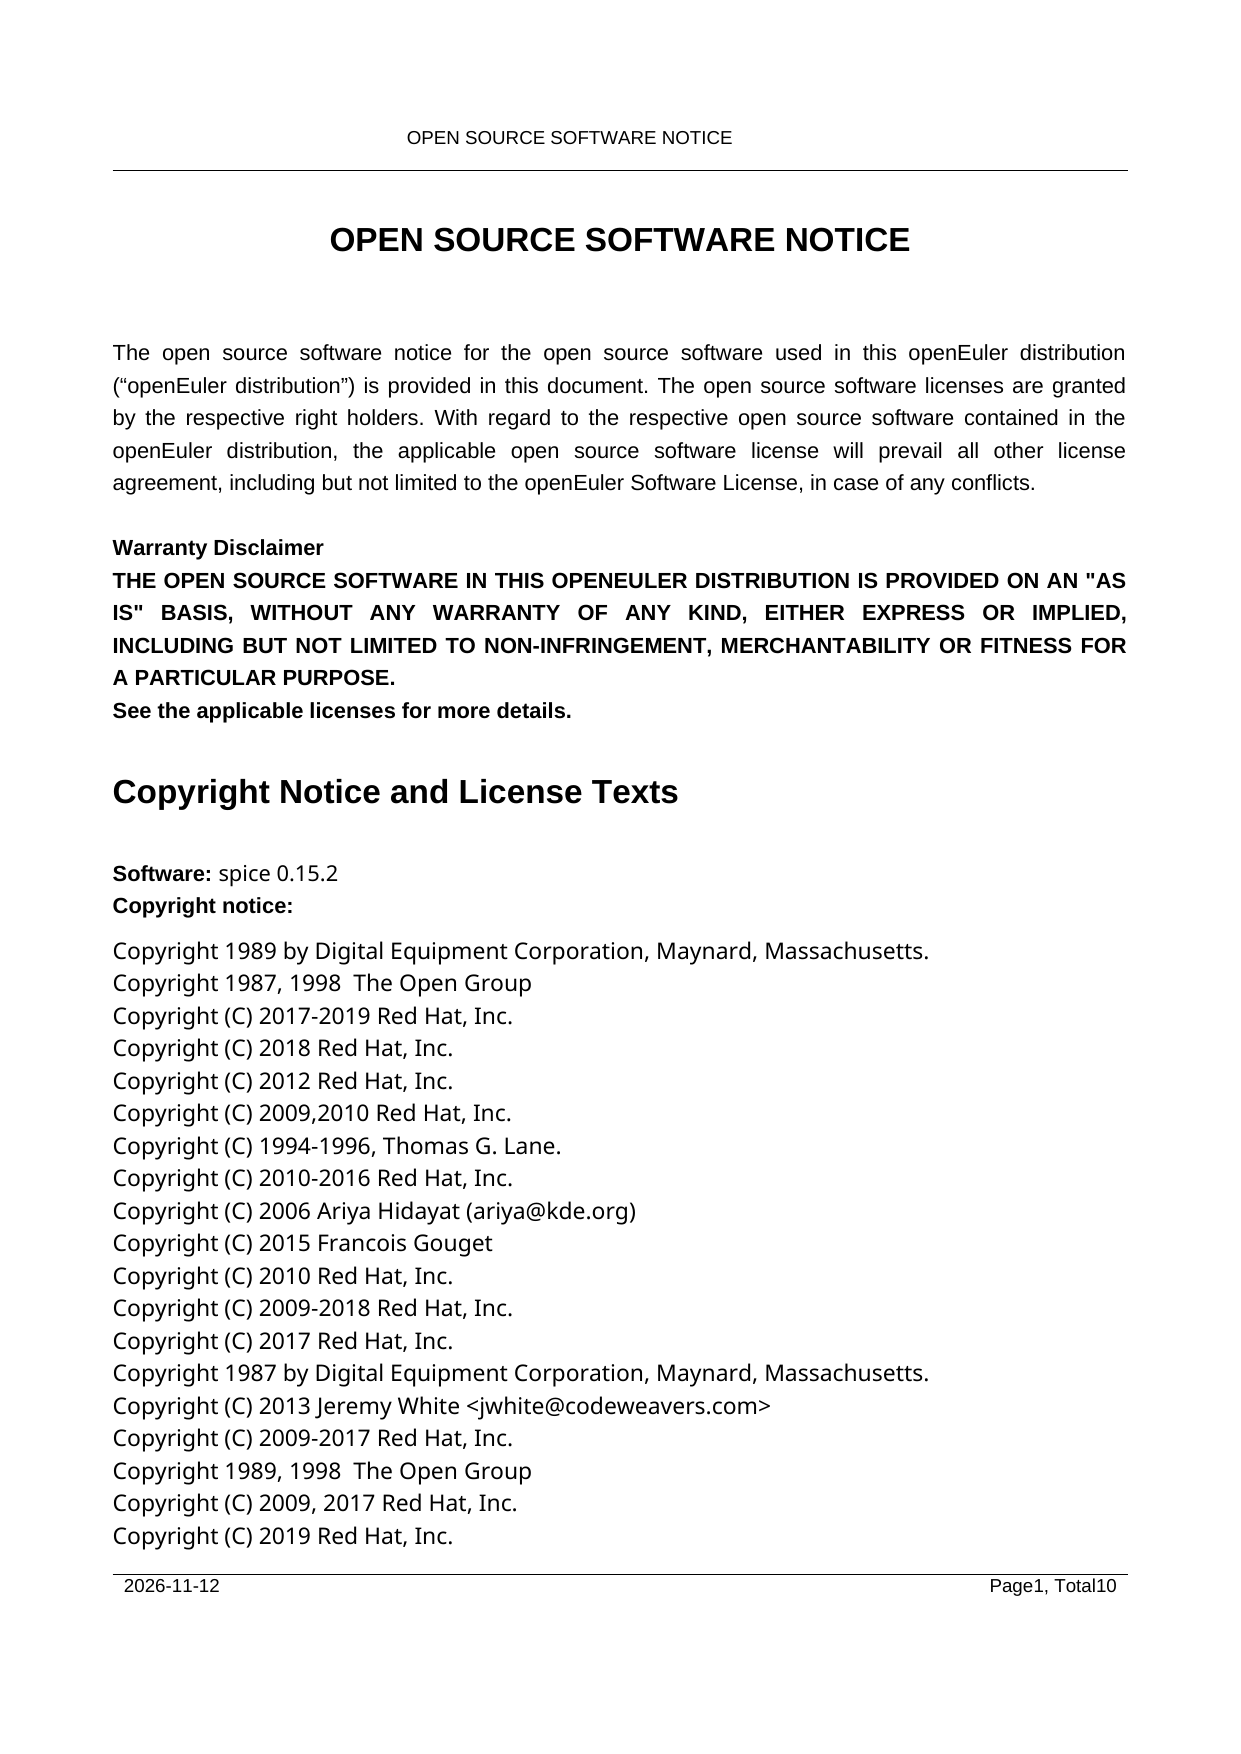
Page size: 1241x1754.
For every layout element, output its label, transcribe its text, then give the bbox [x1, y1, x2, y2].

title Software: spice 0.15.2 [112, 856, 1128, 889]
text THE OPEN SOURCE SOFTWARE IN THIS OPENEULER DISTRIBUTION IS PROVIDED ON AN "AS IS" BASIS, WITHOUT ANY WARRANTY OF ANY KIND, EITHER EXPRESS OR IMPLIED, INCLUDING BUT NOT LIMITED TO NON-INFRINGEMENT, MERCHANTABILITY OR FITNESS FOR A PARTICULAR PURPOSE. See the applicable licenses for more details. [112, 564, 1128, 726]
text Copyright Notice and License Texts [112, 759, 1128, 824]
text The open source software notice for the open source software used in this openEuler distribution (“openEuler distribution”) is provided in this document. The open source software licenses are granted by the respective right holders. With regard to the respective open source software contained in the openEuler distribution, the applicable open source software license will prevail all other license agreement, including but not limited to the openEuler Software License, in case of any conflicts. [112, 336, 1128, 499]
text OPEN SOURCE SOFTWARE NOTICE [112, 206, 1128, 271]
text Copyright notice: [112, 889, 1128, 921]
text Warranty Disclaimer [112, 531, 1128, 564]
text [112, 934, 1128, 1551]
